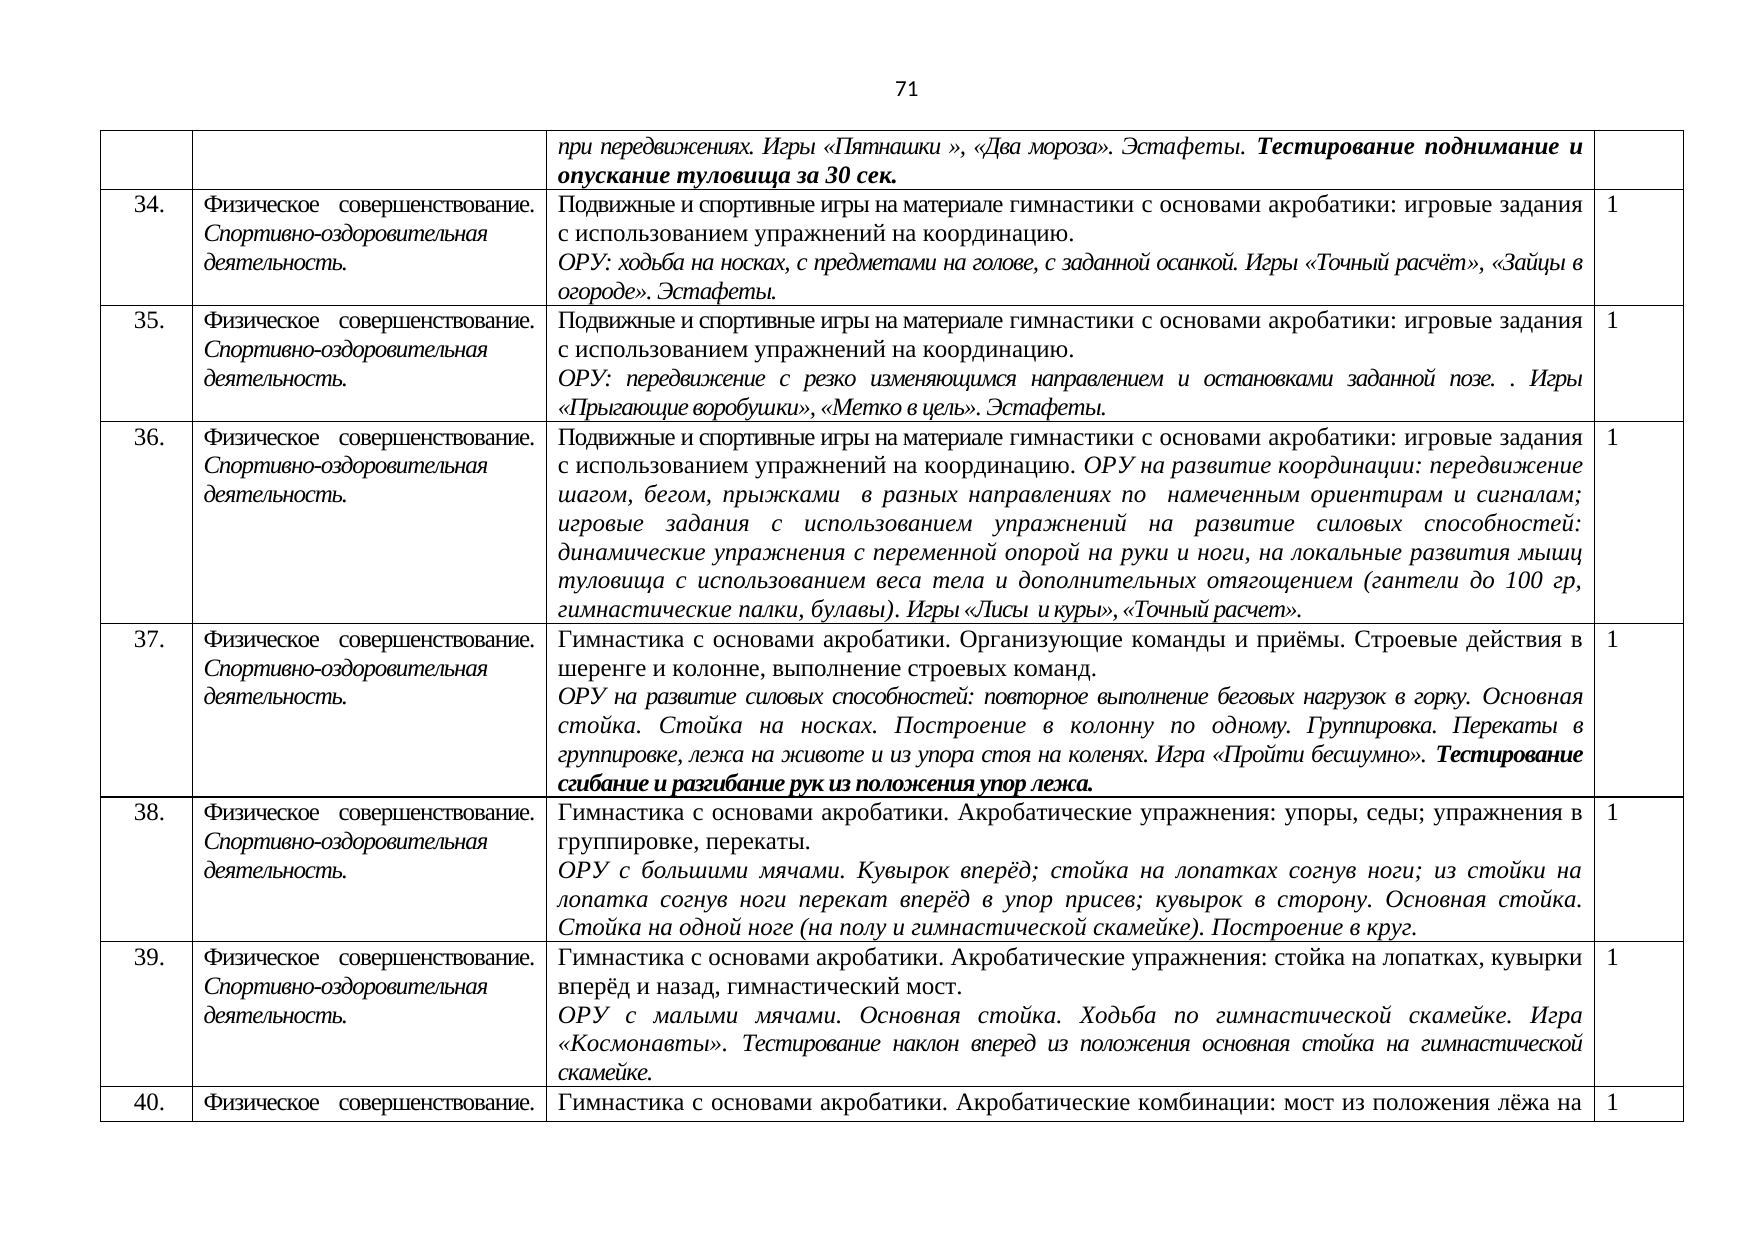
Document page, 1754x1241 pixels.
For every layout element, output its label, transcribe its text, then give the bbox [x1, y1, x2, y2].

table_cell Подвижные и спортивные игры на материале гимнастики с основами акробатики: игровые задания с использованием упражнений на координацию. ОРУ: передвижение с резко изменяющимся направлением и остановками заданной позе. . Игры «Прыгающие воробушки», «Метко в цель». Эстафеты. [547, 306, 1594, 421]
table_cell 1 [1595, 422, 1683, 623]
table_cell [101, 1087, 192, 1121]
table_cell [193, 1087, 546, 1121]
table_cell Гимнастика с основами акробатики. Акробатические упражнения: стойка на лопатках, кувырки вперёд и назад, гимнастический мост. ОРУ с малыми мячами. Основная стойка. Ходьба по гимнастической скамейке. Игра «Космонавты». Тестирование наклон вперед из положения основная стойка на гимнастической скамейке. [547, 942, 1594, 1086]
table_cell Гимнастика с основами акробатики. Акробатические упражнения: упоры, седы; упражнения в группировке, перекаты. ОРУ с большими мячами. Кувырок вперёд; стойка на лопатках согнув ноги; из стойки на лопатка согнув ноги перекат вперёд в упор присев; кувырок в сторону. Основная стойка. Стойка на одной ноге (на полу и гимнастической скамейке). Построение в круг. [547, 798, 1594, 941]
table_cell Физическое совершенствование. Спортивно-оздоровительная деятельность. [193, 624, 546, 796]
table_cell Физическое совершенствование. Спортивно-оздоровительная деятельность. [193, 942, 546, 1086]
table_cell 1 [1595, 942, 1683, 1086]
table_cell Физическое совершенствование. Спортивно-оздоровительная деятельность. [193, 306, 546, 421]
table_cell 1 [1595, 798, 1683, 941]
table_cell [101, 942, 192, 1086]
table_cell Подвижные и спортивные игры на материале гимнастики с основами акробатики: игровые задания с использованием упражнений на координацию. ОРУ: ходьба на носках, с предметами на голове, с заданной осанкой. Игры «Точный расчёт», «Зайцы в огороде». Эстафеты. [547, 190, 1594, 304]
table_cell Физическое совершенствование. Спортивно-оздоровительная деятельность. [193, 422, 546, 623]
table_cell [547, 1087, 1594, 1121]
table_cell [101, 798, 192, 941]
table_cell Подвижные и спортивные игры на материале гимнастики с основами акробатики: игровые задания с использованием упражнений на координацию. ОРУ на развитие координации: передвижение шагом, бегом, прыжками в разных направлениях по намеченным ориентирам и сигналам; игровые задания с использованием упражнений на развитие силовых способностей: динамические упражнения с переменной опорой на руки и ноги, на локальные развития мышц туловища с использованием веса тела и дополнительных отягощением (гантели до 100 гр, гимнастические палки, булавы). Игры «Лисы и куры», «Точный расчет». [547, 422, 1594, 623]
table_cell Физическое совершенствование. Спортивно-оздоровительная деятельность. [193, 190, 546, 304]
table_cell 1 [1595, 190, 1683, 304]
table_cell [547, 131, 1594, 188]
table_cell [101, 131, 192, 188]
table_cell 1 [1595, 1087, 1683, 1121]
table_cell Физическое совершенствование. Спортивно-оздоровительная деятельность. [193, 798, 546, 941]
table_cell [101, 422, 192, 623]
table_cell [101, 624, 192, 796]
table_cell 1 [1595, 306, 1683, 421]
table_cell 1 [1595, 131, 1683, 188]
table_cell [101, 306, 192, 421]
table_cell 1 [1595, 624, 1683, 796]
table_cell Гимнастика с основами акробатики. Организующие команды и приёмы. Строевые действия в шеренге и колонне, выполнение строевых команд. ОРУ на развитие силовых способностей: повторное выполнение беговых нагрузок в горку. Основная стойка. Стойка на носках. Построение в колонну по одному. Группировка. Перекаты в группировке, лежа на животе и из упора стоя на коленях. Игра «Пройти бесшумно». Тестирование сгибание и разгибание рук из положения упор лежа. [547, 624, 1594, 796]
table_cell [101, 190, 192, 304]
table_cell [193, 131, 546, 188]
